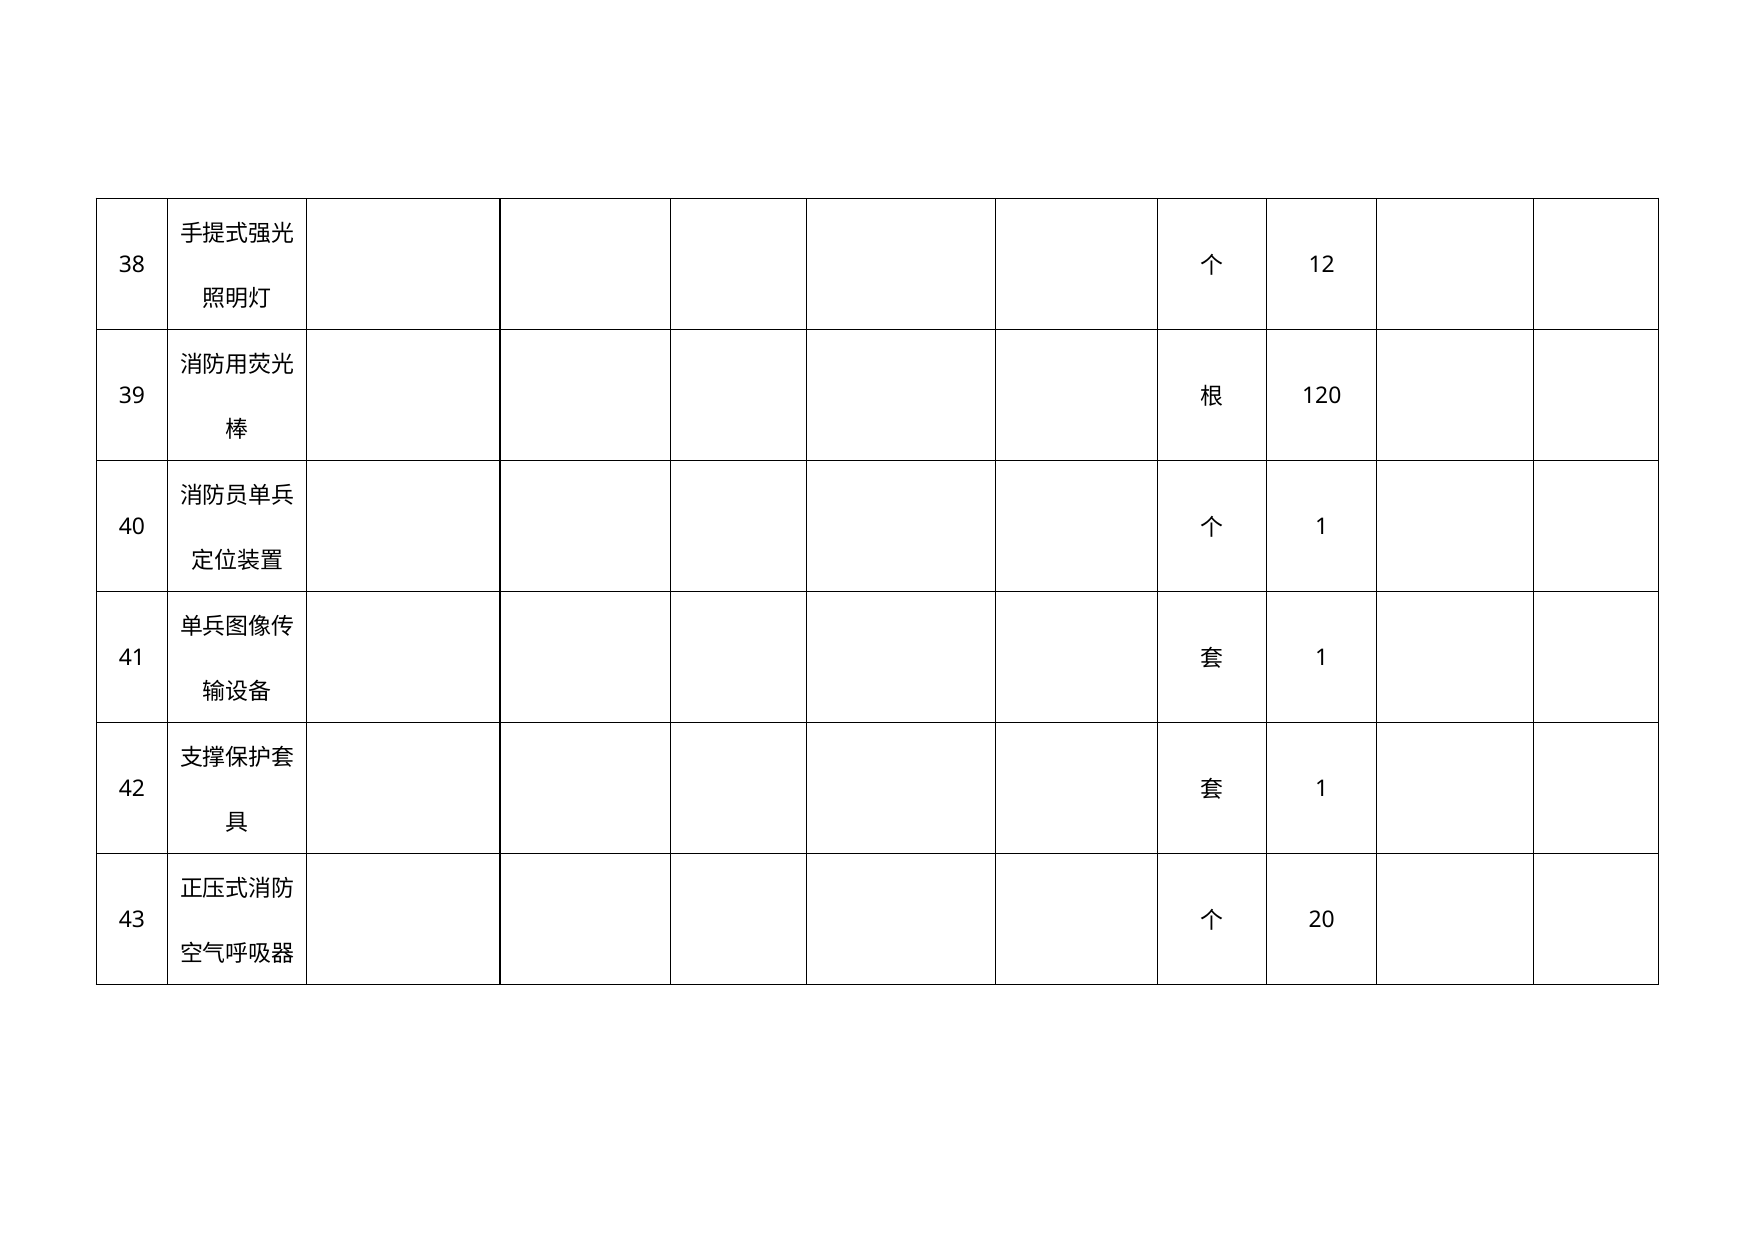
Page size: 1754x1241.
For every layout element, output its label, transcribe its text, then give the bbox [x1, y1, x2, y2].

table_cell 正压式消防空气呼吸器 [168, 854, 306, 984]
table_cell 支撑保护套具 [168, 723, 306, 853]
table_cell [1534, 330, 1658, 460]
table_cell [501, 461, 670, 591]
table_cell [996, 199, 1157, 329]
table_cell [1534, 461, 1658, 591]
table_cell [1377, 199, 1533, 329]
table_cell [307, 199, 499, 329]
table_cell [671, 330, 806, 460]
table_cell 消防用荧光棒 [168, 330, 306, 460]
table_cell [1534, 592, 1658, 722]
table_cell [807, 592, 995, 722]
table_cell [807, 723, 995, 853]
table_cell 1 [1267, 723, 1376, 853]
table_cell [671, 199, 806, 329]
table_cell [1534, 723, 1658, 853]
table_cell 120 [1267, 330, 1376, 460]
table_cell 43 [97, 854, 167, 984]
table_cell [307, 330, 499, 460]
table_cell [996, 723, 1157, 853]
table_cell 40 [97, 461, 167, 591]
table_cell [501, 592, 670, 722]
table_cell [807, 461, 995, 591]
table_cell [501, 330, 670, 460]
table_cell 根 [1158, 330, 1266, 460]
table_cell [501, 723, 670, 853]
table_cell [501, 854, 670, 984]
table_cell 12 [1267, 199, 1376, 329]
table_cell 38 [97, 199, 167, 329]
table_cell [1377, 330, 1533, 460]
table_cell 个 [1158, 199, 1266, 329]
table_cell [1377, 592, 1533, 722]
table_cell 39 [97, 330, 167, 460]
table_cell 个 [1158, 854, 1266, 984]
table_cell [307, 461, 499, 591]
table_cell 42 [97, 723, 167, 853]
table_cell [996, 854, 1157, 984]
table_cell 手提式强光照明灯 [168, 199, 306, 329]
table_cell [807, 854, 995, 984]
table_cell 1 [1267, 592, 1376, 722]
table_cell [671, 854, 806, 984]
table_cell [996, 330, 1157, 460]
table_cell [1377, 461, 1533, 591]
table_cell [501, 199, 670, 329]
table_cell [307, 854, 499, 984]
table_cell [307, 723, 499, 853]
table_cell [807, 199, 995, 329]
table_cell 消防员单兵定位装置 [168, 461, 306, 591]
table_cell [1534, 199, 1658, 329]
table_cell 套 [1158, 723, 1266, 853]
table_cell [671, 461, 806, 591]
table_cell 套 [1158, 592, 1266, 722]
table_cell 个 [1158, 461, 1266, 591]
table_cell [671, 592, 806, 722]
table_cell 单兵图像传输设备 [168, 592, 306, 722]
table_cell [1377, 854, 1533, 984]
table_cell 41 [97, 592, 167, 722]
table_cell [671, 723, 806, 853]
table_cell [1534, 854, 1658, 984]
table_cell [807, 330, 995, 460]
table_cell [996, 592, 1157, 722]
table_cell [307, 592, 499, 722]
table_cell 20 [1267, 854, 1376, 984]
table_cell 1 [1267, 461, 1376, 591]
table_cell [1377, 723, 1533, 853]
table_cell [996, 461, 1157, 591]
